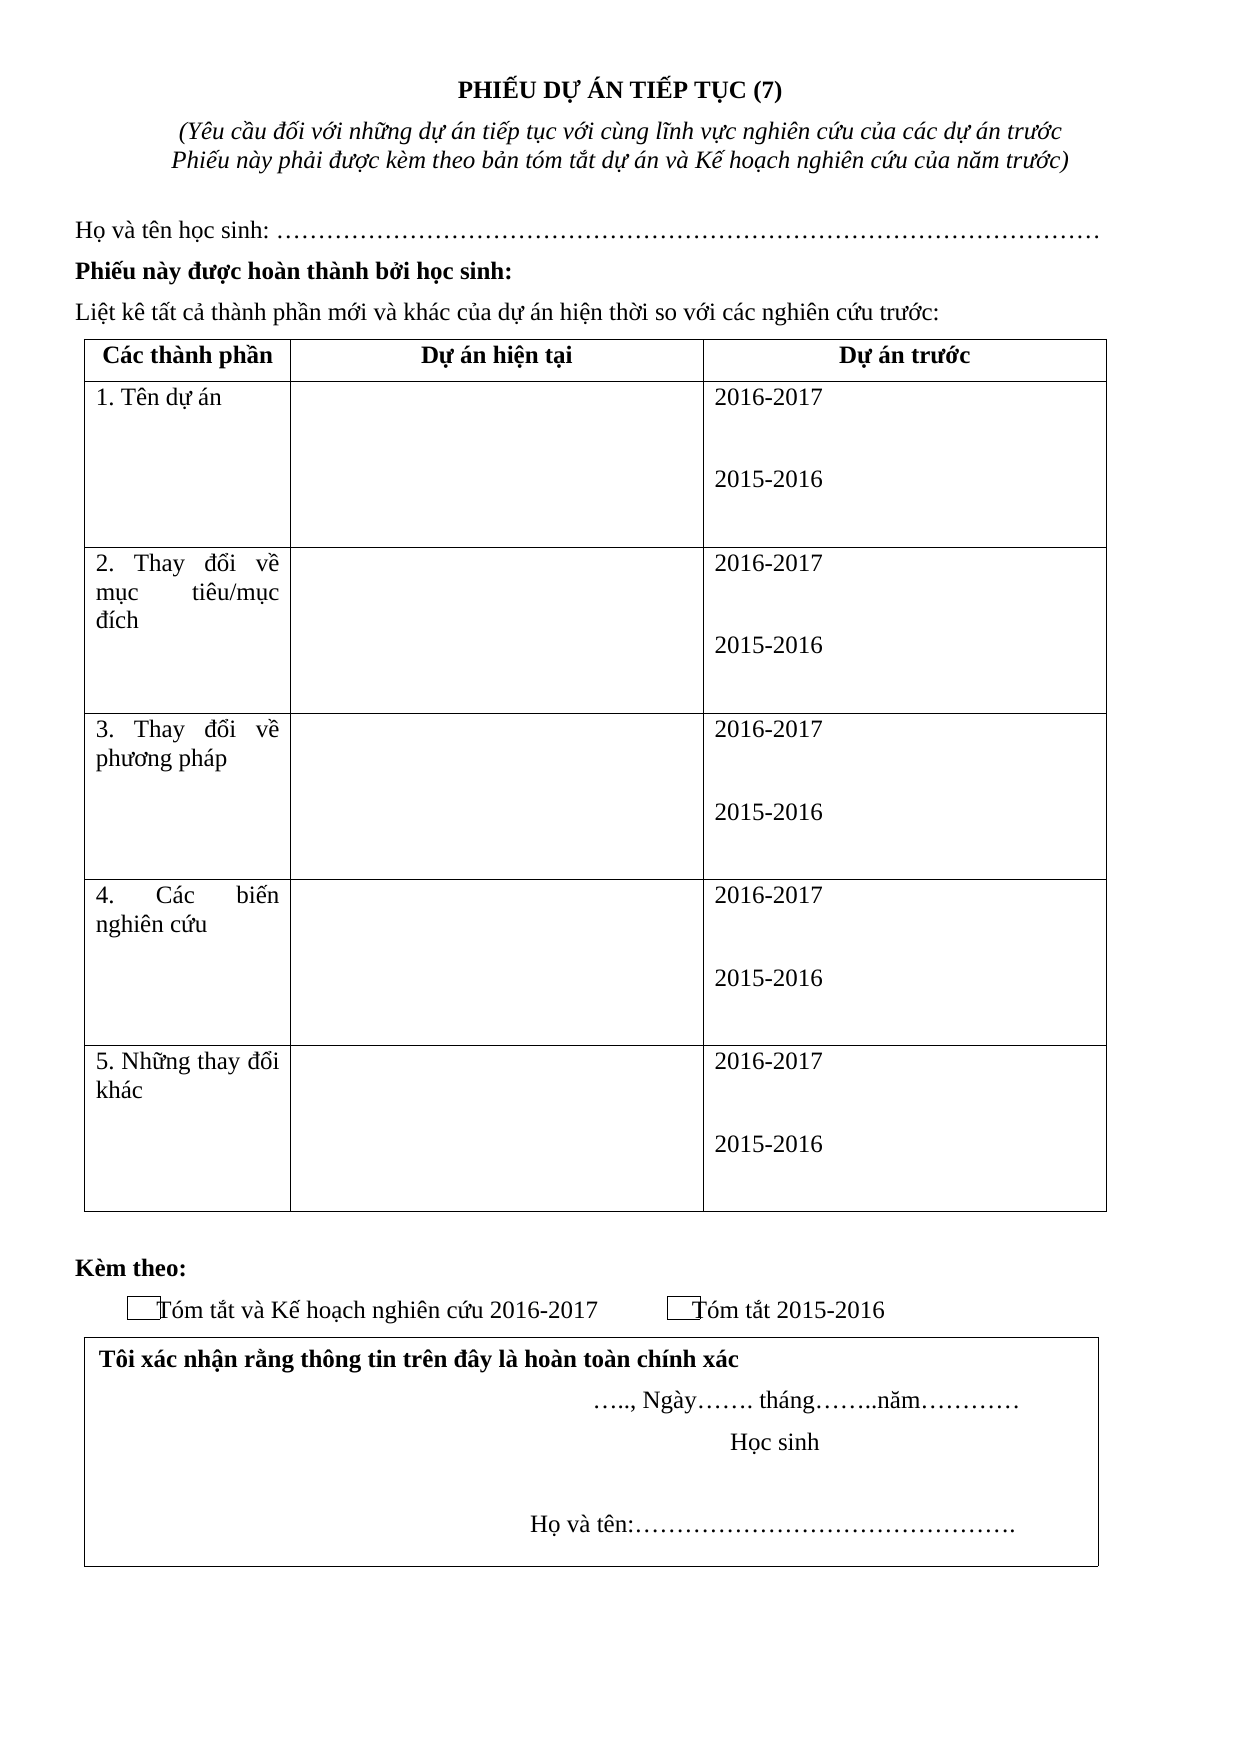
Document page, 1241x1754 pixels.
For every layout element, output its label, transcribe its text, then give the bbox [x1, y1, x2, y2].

table_cell 4. Các biến nghiên cứu [85, 880, 290, 1045]
table_header Dự án trước [704, 340, 1106, 381]
table_cell 2016-2017 2015-2016 [704, 548, 1106, 713]
text Phiếu này phải được kèm theo bản tóm tắt dự án và Kế hoạch nghiên cứu của năm trước) [75, 145, 1165, 174]
table_cell 5. Những thay đổi khác [85, 1046, 290, 1211]
table_cell 1. Tên dự án [85, 382, 290, 547]
text Họ và tên học sinh: ……………………………………………………………………………………… [75, 215, 1165, 244]
text Liệt kê tất cả thành phần mới và khác của dự án hiện thời so với các nghiên cứu trước: [75, 297, 1165, 326]
text Tóm tắt và Kế hoạch nghiên cứu 2016-2017 Tóm tắt 2015-2016 [75, 1295, 1165, 1323]
text PHIẾU DỰ ÁN TIẾP TỤC (7) [75, 75, 1165, 104]
text Phiếu này được hoàn thành bởi học sinh: [75, 256, 1165, 285]
text (Yêu cầu đối với những dự án tiếp tục với cùng lĩnh vực nghiên cứu của các dự án trước [75, 116, 1165, 145]
table_cell [291, 382, 703, 547]
table_cell 2016-2017 2015-2016 [704, 714, 1106, 879]
table_cell [291, 880, 703, 1045]
table_cell 2. Thay đổi về mục tiêu/mục đích [85, 548, 290, 713]
table_header Các thành phần [85, 340, 290, 381]
table_cell 2016-2017 2015-2016 [704, 382, 1106, 547]
table_cell 2016-2017 2015-2016 [704, 880, 1106, 1045]
table_header Dự án hiện tại [291, 340, 703, 381]
table_cell [291, 714, 703, 879]
table_cell 2016-2017 2015-2016 [704, 1046, 1106, 1211]
text Kèm theo: [75, 1253, 1165, 1282]
table_cell [291, 548, 703, 713]
table_cell 3. Thay đổi về phương pháp [85, 714, 290, 879]
table_cell [291, 1046, 703, 1211]
